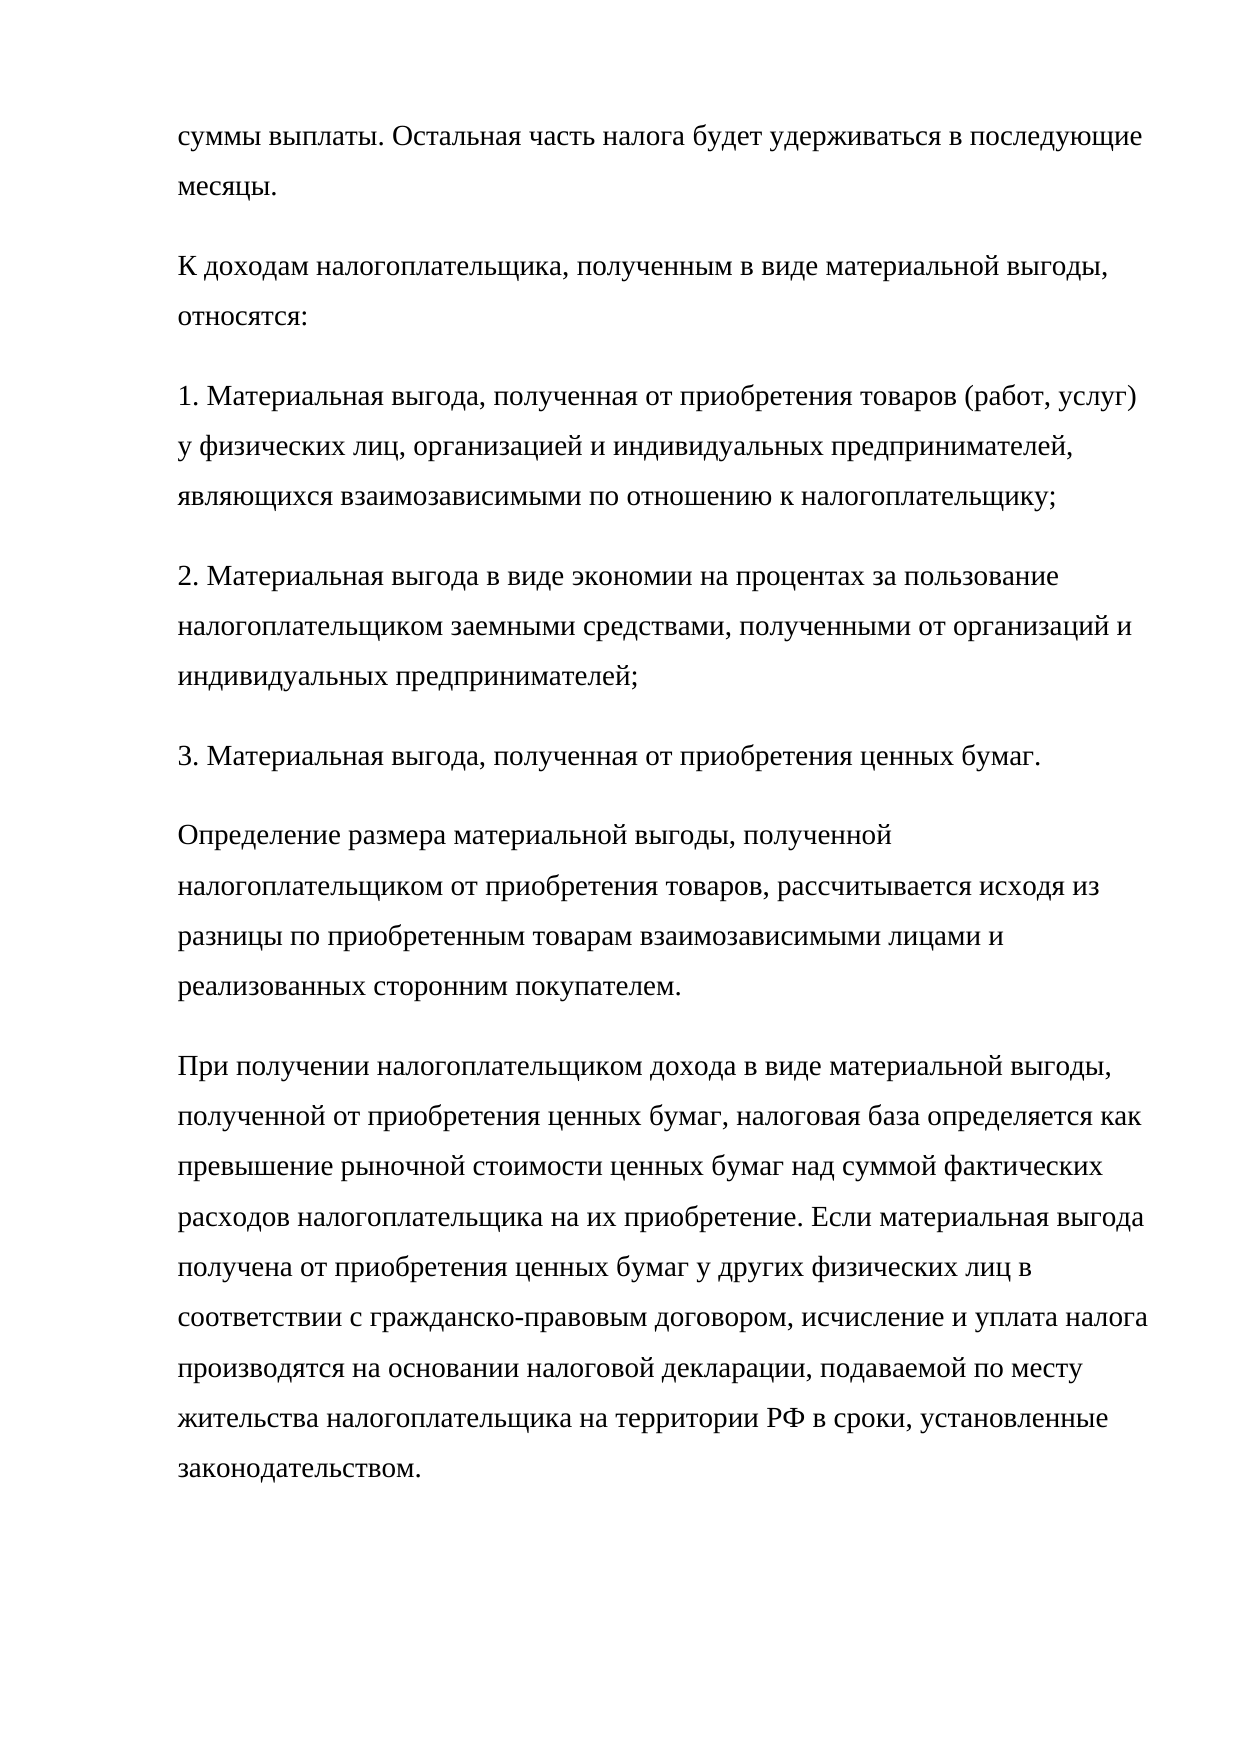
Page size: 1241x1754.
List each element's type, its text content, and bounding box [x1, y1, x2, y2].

text При получении налогоплательщиком дохода в виде материальной выгоды, полученной от приобретения ценных бумаг, налоговая база определяется как превышение рыночной стоимости ценных бумаг над суммой фактических расходов налогоплательщика на их приобретение. Если материальная выгода получена от приобретения ценных бумаг у других физических лиц в соответствии с гражданско-правовым договором, исчисление и уплата налога производятся на основании налоговой декларации, подаваемой по месту жительства налогоплательщика на территории РФ в сроки, установленные законодательством. [177, 1048, 1152, 1484]
text 3. Материальная выгода, полученная от приобретения ценных бумаг. [177, 738, 1152, 771]
text К доходам налогоплательщика, полученным в виде материальной выгоды, относятся: [177, 248, 1152, 332]
text 2. Материальная выгода в виде экономии на процентах за пользование налогоплательщиком заемными средствами, полученными от организаций и индивидуальных предпринимателей; [177, 558, 1152, 692]
text 1. Материальная выгода, полученная от приобретения товаров (работ, услуг) у физических лиц, организацией и индивидуальных предпринимателей, являющихся взаимозависимыми по отношению к налогоплательщику; [177, 378, 1152, 512]
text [177, 118, 1152, 202]
text Определение размера материальной выгоды, полученной налогоплательщиком от приобретения товаров, рассчитывается исходя из разницы по приобретенным товарам взаимозависимыми лицами и реализованных сторонним покупателем. [177, 817, 1152, 1002]
